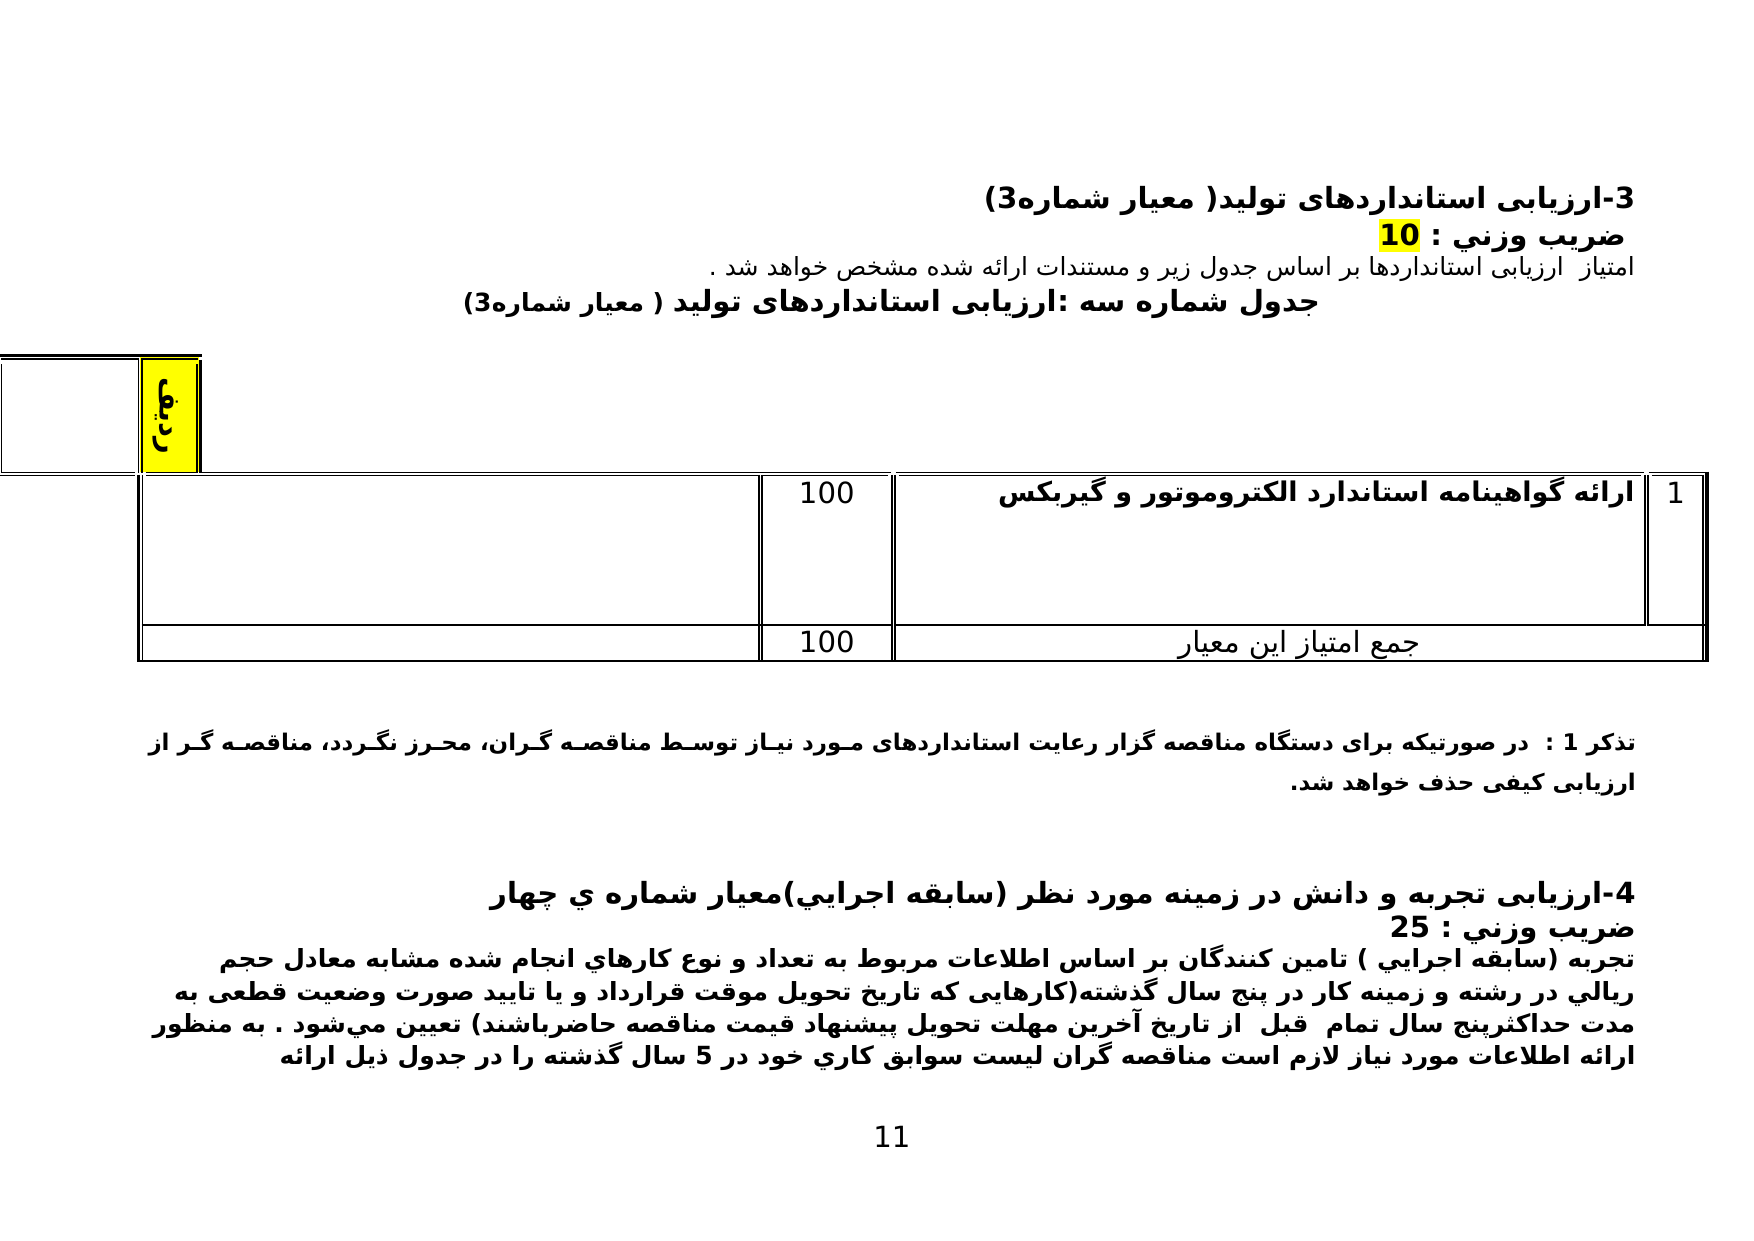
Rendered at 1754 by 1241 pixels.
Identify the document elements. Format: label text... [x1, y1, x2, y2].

table_header رديف [140, 357, 199, 472]
text ضريب وزني : 10 [148, 218, 1636, 252]
table_cell جمع امتياز اين معيار [896, 624, 1702, 659]
table_cell [450, 626, 758, 659]
table_cell 1 [1646, 472, 1705, 623]
table_cell 100 [763, 626, 891, 659]
text 3-ارزیابی استانداردهای تولید( معيار شماره3) [148, 181, 1636, 215]
text تذکر 1 : در صورتیکه برای دستگاه مناقصه گزار رعایت استانداردهای مورد نیاز توسط مناقصه گران، محرز نگردد، مناقصه گر از ارزیابی کیفی حذف خواهد شد. [148, 729, 1636, 796]
table_cell ارائه گواهینامه استاندارد الکتروموتور و گیربکس [893, 472, 1646, 623]
table_cell [140, 472, 450, 623]
table_cell 100 [760, 472, 893, 623]
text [148, 944, 1636, 1070]
text جدول شماره سه :ارزیابی استانداردهای تولید ( معيار شماره3) [148, 284, 1636, 318]
table_cell [143, 626, 450, 659]
text 4-ارزیابی تجربه و دانش در زمينه مورد نظر (سابقه اجرايي)معيار شماره ي چهار [148, 877, 1636, 911]
text ضريب وزني : 25 [148, 911, 1636, 944]
table_cell [450, 476, 758, 623]
text امتياز ارزیابی استانداردها بر اساس جدول‌‌ زیر و مستندات ارائه شده مشخص خواهد شد . [148, 252, 1636, 282]
